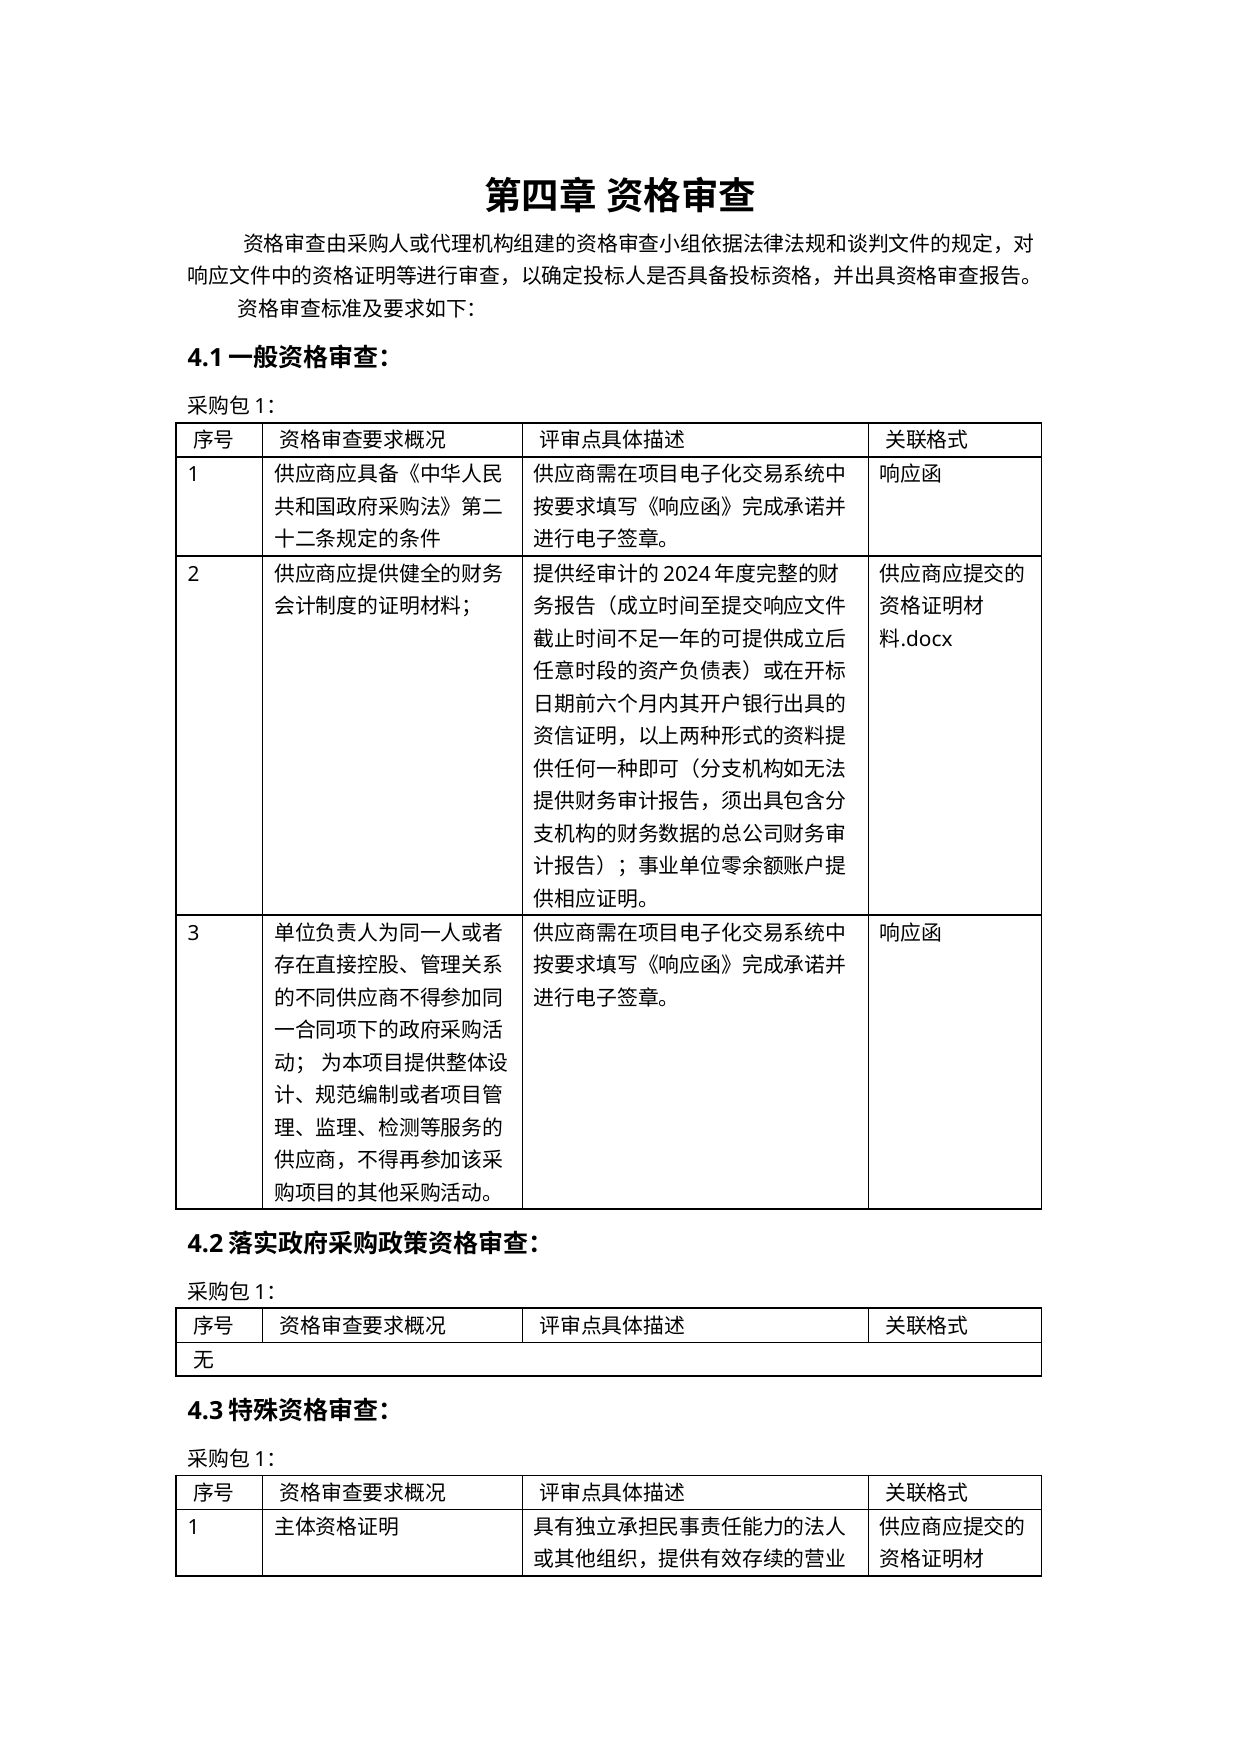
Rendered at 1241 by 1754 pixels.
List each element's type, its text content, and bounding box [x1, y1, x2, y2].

text 采购包1： [187, 1275, 1053, 1307]
table_cell 供应商应提供健全的财务会计制度的证明材料； [263, 557, 522, 914]
table_cell 供应商需在项目电子化交易系统中按要求填写《响应函》完成承诺并进行电子签章。 [523, 458, 868, 555]
text 资格审查标准及要求如下： [187, 292, 1053, 324]
table_header 关联格式 [869, 1309, 1041, 1341]
table_header 评审点具体描述 [523, 1309, 868, 1341]
text 资格审查由采购人或代理机构组建的资格审查小组依据法律法规和谈判文件的规定，对响应文件中的资格证明等进行审查，以确定投标人是否具备投标资格，并出具资格审查报告。 [187, 227, 1053, 292]
table_cell 1 [177, 458, 262, 555]
table_cell 1 [177, 1510, 262, 1575]
table_cell 无 [177, 1343, 1041, 1375]
table_header 资格审查要求概况 [263, 1476, 522, 1508]
table_header 资格审查要求概况 [263, 424, 522, 456]
table_header 序号 [177, 1476, 262, 1508]
table_header 序号 [177, 424, 262, 456]
table_header 关联格式 [869, 424, 1041, 456]
table_header 序号 [177, 1309, 262, 1341]
table_cell 3 [177, 916, 262, 1208]
table_cell 响应函 [869, 916, 1041, 1208]
table_cell 供应商应具备《中华人民共和国政府采购法》第二十二条规定的条件 [263, 458, 522, 555]
table_cell 响应函 [869, 458, 1041, 555]
table_cell 供应商应提交的资格证明材料.docx [869, 1510, 1041, 1575]
table_header 评审点具体描述 [523, 424, 868, 456]
table_header 关联格式 [869, 1476, 1041, 1508]
text 4.3特殊资格审查： [187, 1377, 1053, 1442]
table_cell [523, 1510, 868, 1575]
table_header 资格审查要求概况 [263, 1309, 522, 1341]
table_cell 供应商应提交的资格证明材料.docx [869, 557, 1041, 914]
table_cell 主体资格证明 [263, 1510, 522, 1575]
text 采购包1： [187, 389, 1053, 422]
text 第四章 资格审查 [187, 162, 1053, 227]
table_cell 供应商需在项目电子化交易系统中按要求填写《响应函》完成承诺并进行电子签章。 [523, 916, 868, 1208]
text 4.1一般资格审查： [187, 324, 1053, 389]
table_header 评审点具体描述 [523, 1476, 868, 1508]
table_cell 2 [177, 557, 262, 914]
text 4.2落实政府采购政策资格审查： [187, 1210, 1053, 1275]
text 采购包1： [187, 1442, 1053, 1474]
table_cell 提供经审计的2024年度完整的财务报告（成立时间至提交响应文件截止时间不足一年的可提供成立后任意时段的资产负债表）或在开标日期前六个月内其开户银行出具的资信证明，以上两种形式的资料提供任何一种即可（分支机构如无法提供财务审计报告，须出具包含分支机构的财务数据的总公司财务审计报告）；事业单位零余额账户提供相应证明。 [523, 557, 868, 914]
table_cell 单位负责人为同一人或者存在直接控股、管理关系的不同供应商不得参加同一合同项下的政府采购活动； 为本项目提供整体设计、规范编制或者项目管理、监理、检测等服务的供应商，不得再参加该采购项目的其他采购活动。 [263, 916, 522, 1208]
